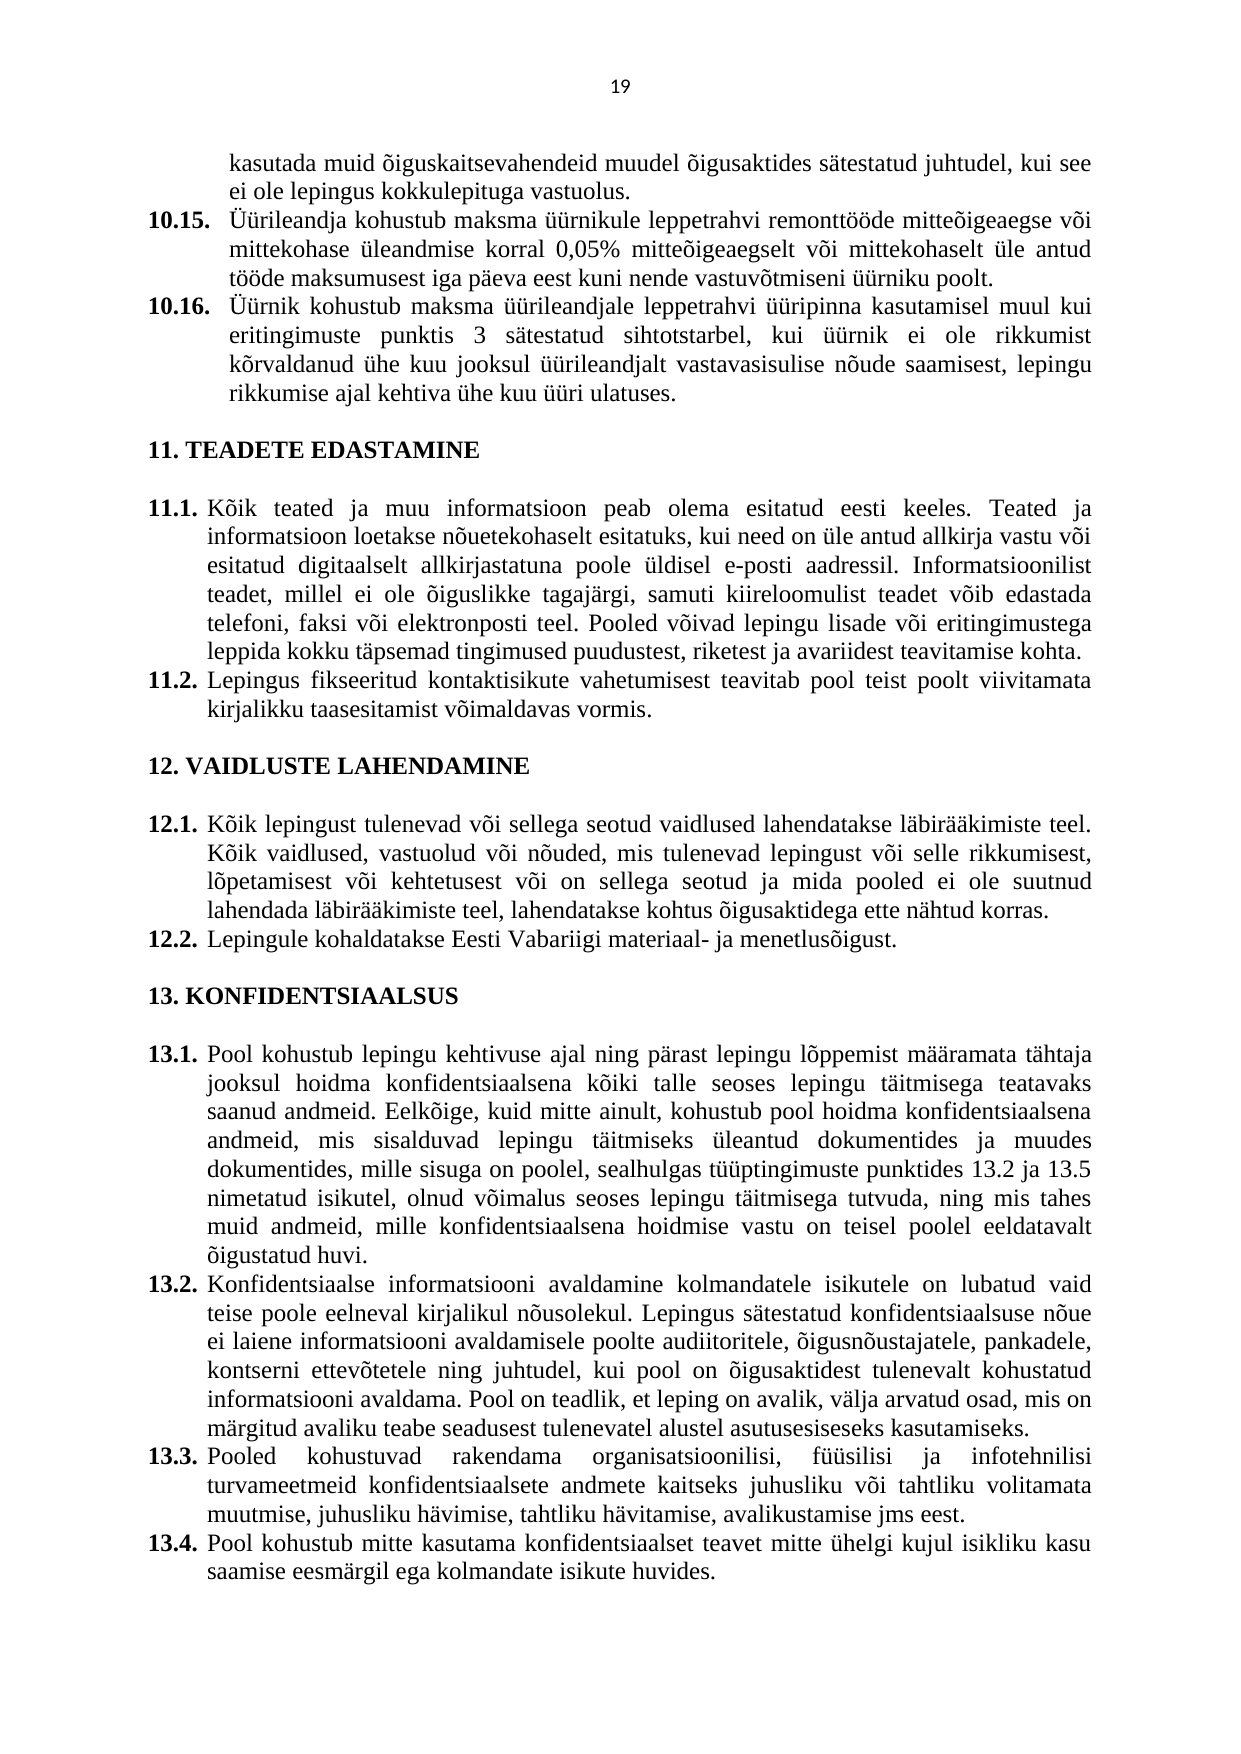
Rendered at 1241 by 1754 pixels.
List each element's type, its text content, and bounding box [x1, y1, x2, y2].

list Pool kohustub mitte kasutama konfidentsiaalset teavet mitte ühelgi kujul isikliku kasu saamise eesmärgil ega kolmandate isikute huvides. [148, 1528, 1092, 1585]
list Üürileandja kohustub maksma üürnikule leppetrahvi remonttööde mitteõigeaegse või mittekohase üleandmise korral 0,05% mitteõigeaegselt või mittekohaselt üle antud tööde maksumusest iga päeva eest kuni nende vastuvõtmiseni üürniku poolt. [148, 205, 1092, 291]
list Lepingus fikseeritud kontaktisikute vahetumisest teavitab pool teist poolt viivitamata kirjalikku taasesitamist võimaldavas vormis. [148, 665, 1092, 723]
list Konfidentsiaalse informatsiooni avaldamine kolmandatele isikutele on lubatud vaid teise poole eelneval kirjalikul nõusolekul. Lepingus sätestatud konfidentsiaalsuse nõue ei laiene informatsiooni avaldamisele poolte audiitoritele, õigusnõustajatele, pankadele, kontserni ettevõtetele ning juhtudel, kui pool on õigusaktidest tulenevalt kohustatud informatsiooni avaldama. Pool on teadlik, et leping on avalik, välja arvatud osad, mis on märgitud avaliku teabe seadusest tulenevatel alustel asutusesiseseks kasutamiseks. [148, 1269, 1092, 1441]
list Kõik lepingust tulenevad või sellega seotud vaidlused lahendatakse läbirääkimiste teel. Kõik vaidlused, vastuolud või nõuded, mis tulenevad lepingust või selle rikkumisest, lõpetamisest või kehtetusest või on sellega seotud ja mida pooled ei ole suutnud lahendada läbirääkimiste teel, lahendatakse kohtus õigusaktidega ette nähtud korras. [148, 809, 1092, 924]
list TEADETE EDASTAMINE [148, 435, 1092, 464]
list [148, 148, 1092, 205]
list Üürnik kohustub maksma üürileandjale leppetrahvi üüripinna kasutamisel muul kui eritingimuste punktis 3 sätestatud sihtotstarbel, kui üürnik ei ole rikkumist kõrvaldanud ühe kuu jooksul üürileandjalt vastavasisulise nõude saamisest, lepingu rikkumise ajal kehtiva ühe kuu üüri ulatuses. [148, 291, 1092, 406]
list Lepingule kohaldatakse Eesti Vabariigi materiaal- ja menetlusõigust. [148, 924, 1092, 953]
list KONFIDENTSIAALSUS [148, 981, 1092, 1010]
list Kõik teated ja muu informatsioon peab olema esitatud eesti keeles. Teated ja informatsioon loetakse nõuetekohaselt esitatuks, kui need on üle antud allkirja vastu või esitatud digitaalselt allkirjastatuna poole üldisel e-posti aadressil. Informatsioonilist teadet, millel ei ole õiguslikke tagajärgi, samuti kiireloomulist teadet võib edastada telefoni, faksi või elektronposti teel. Pooled võivad lepingu lisade või eritingimustega leppida kokku täpsemad tingimused puudustest, riketest ja avariidest teavitamise kohta. [148, 493, 1092, 665]
list Pool kohustub lepingu kehtivuse ajal ning pärast lepingu lõppemist määramata tähtaja jooksul hoidma konfidentsiaalsena kõiki talle seoses lepingu täitmisega teatavaks saanud andmeid. Eelkõige, kuid mitte ainult, kohustub pool hoidma konfidentsiaalsena andmeid, mis sisalduvad lepingu täitmiseks üleantud dokumentides ja muudes dokumentides, mille sisuga on poolel, sealhulgas tüüptingimuste punktides 13.2 ja 13.5 nimetatud isikutel, olnud võimalus seoses lepingu täitmisega tutvuda, ning mis tahes muid andmeid, mille konfidentsiaalsena hoidmise vastu on teisel poolel eeldatavalt õigustatud huvi. [148, 1039, 1092, 1269]
list VAIDLUSTE LAHENDAMINE [148, 751, 1092, 780]
list Pooled kohustuvad rakendama organisatsioonilisi, füüsilisi ja infotehnilisi turvameetmeid konfidentsiaalsete andmete kaitseks juhusliku või tahtliku volitamata muutmise, juhusliku hävimise, tahtliku hävitamise, avalikustamise jms eest. [148, 1441, 1092, 1528]
